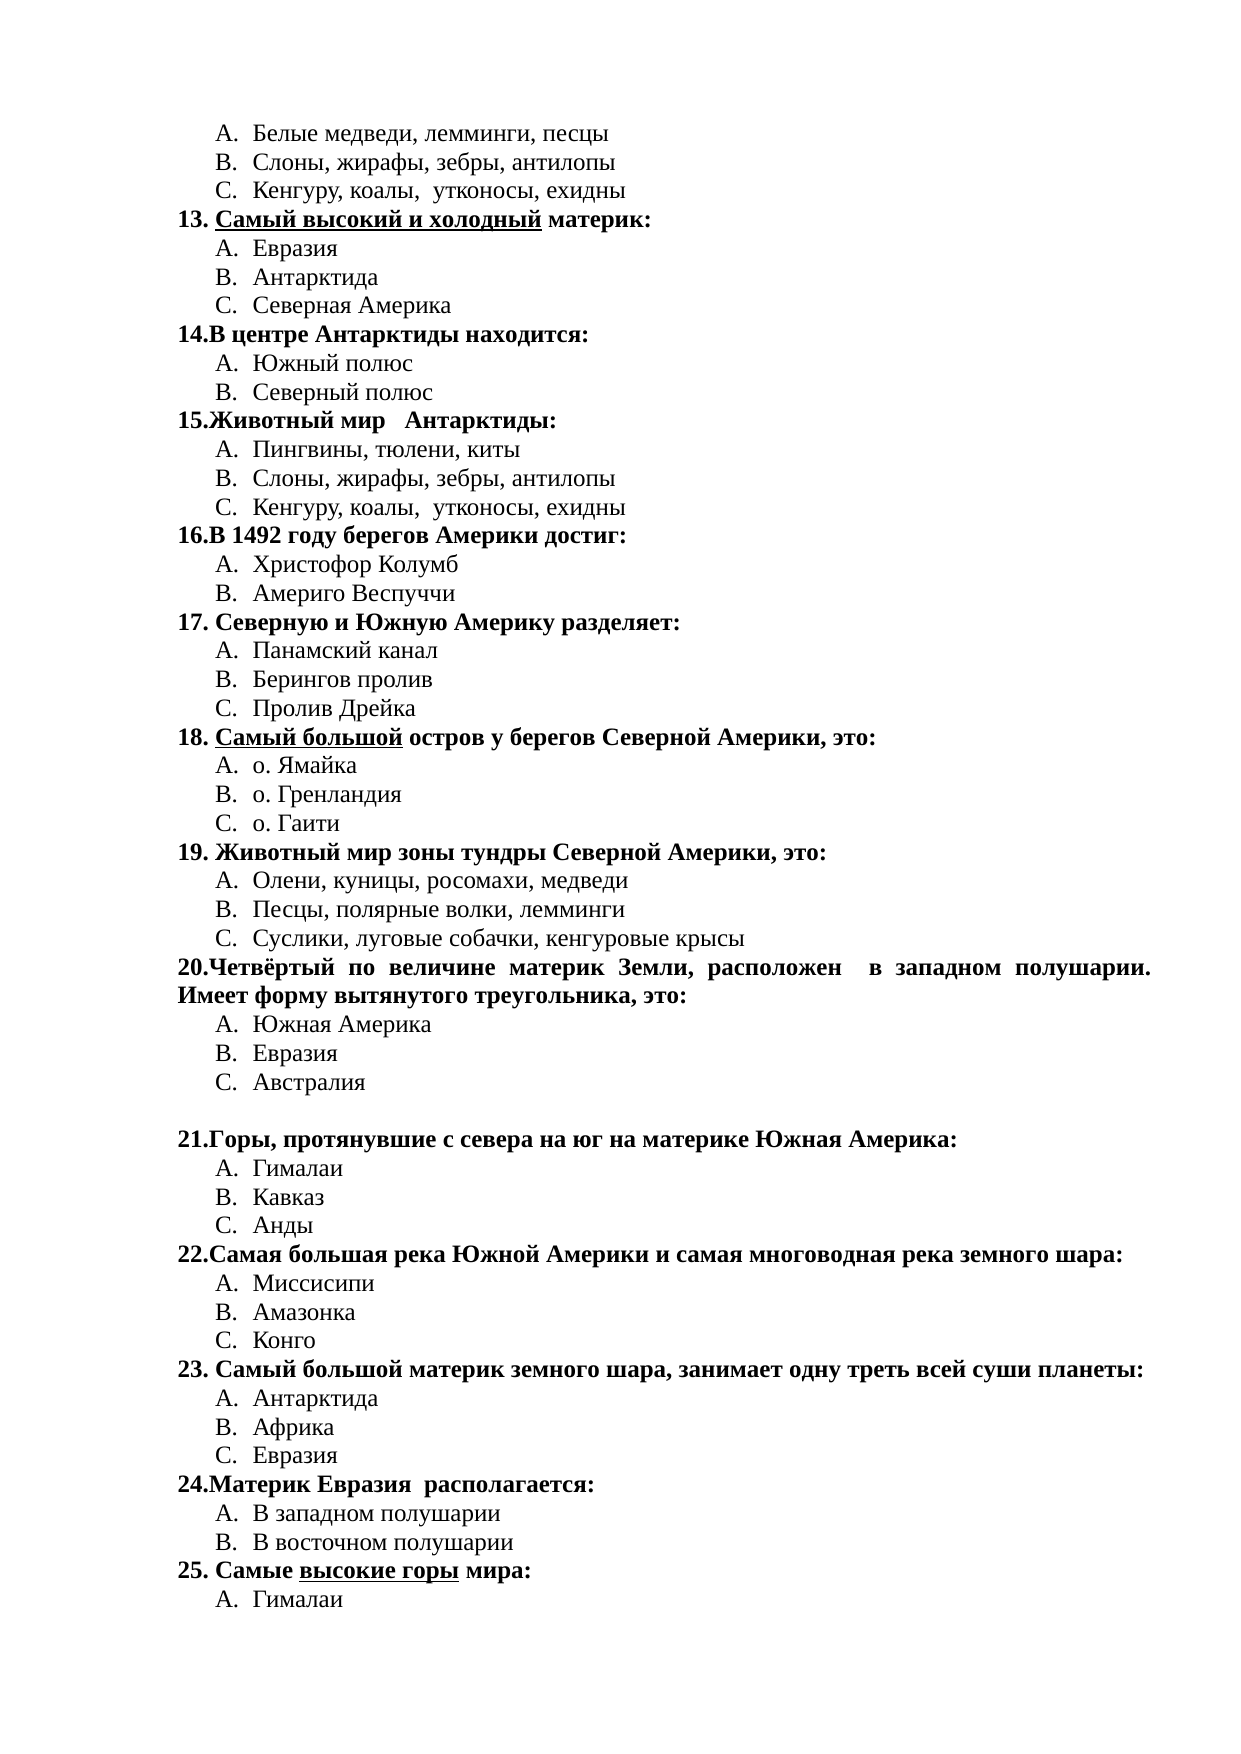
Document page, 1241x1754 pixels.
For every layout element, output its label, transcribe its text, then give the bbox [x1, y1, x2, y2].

text 20.Четвёртый по величине материк Земли, расположен в западном полушарии. Имеет форму вытянутого треугольника, это: [177, 952, 1152, 1009]
list Олени, куницы, росомахи, медведи [215, 866, 1152, 894]
list Северная Америка [215, 291, 1152, 319]
list Северный полюс [215, 377, 1152, 406]
list Песцы, полярные волки, лемминги [215, 894, 1152, 923]
list Берингов пролив [215, 664, 1152, 693]
list Пингвины, тюлени, киты [215, 434, 1152, 463]
text 25. Самые высокие горы мира: [177, 1556, 1152, 1584]
list Южный полюс [215, 348, 1152, 377]
text 24.Материк Евразия располагается: [177, 1469, 1152, 1498]
list Амазонка [215, 1297, 1152, 1326]
text 23. Самый большой материк земного шара, занимает одну треть всей суши планеты: [177, 1354, 1152, 1383]
list Кенгуру, коалы, утконосы, ехидны [215, 492, 1152, 521]
list Антарктида [215, 262, 1152, 291]
list Америго Веспуччи [215, 578, 1152, 607]
list Слоны, жирафы, зебры, антилопы [215, 147, 1152, 176]
list Пролив Дрейка [215, 693, 1152, 722]
list Гималаи [215, 1584, 1152, 1613]
list Евразия [215, 1441, 1152, 1469]
list Анды [215, 1211, 1152, 1239]
text 18. Самый большой остров у берегов Северной Америки, это: [177, 722, 1152, 751]
list Южная Америка [215, 1009, 1152, 1038]
list Христофор Колумб [215, 549, 1152, 578]
list Белые медведи, лемминги, песцы [215, 118, 1152, 147]
list Панамский канал [215, 636, 1152, 664]
list Гималаи [215, 1153, 1152, 1182]
list Антарктида [215, 1383, 1152, 1412]
list о. Ямайка [215, 751, 1152, 779]
text 21.Горы, протянувшие с севера на юг на материке Южная Америка: [177, 1124, 1152, 1153]
list Евразия [215, 233, 1152, 262]
list Африка [215, 1412, 1152, 1441]
list Конго [215, 1326, 1152, 1354]
list Австралия [215, 1067, 1152, 1096]
text 22.Самая большая река Южной Америки и самая многоводная река земного шара: [177, 1239, 1152, 1268]
list Кенгуру, коалы, утконосы, ехидны [215, 176, 1152, 204]
text 19. Животный мир зоны тундры Северной Америки, это: [177, 837, 1152, 866]
list Суслики, луговые собачки, кенгуровые крысы [215, 923, 1152, 952]
list В восточном полушарии [215, 1527, 1152, 1556]
text 15.Животный мир Антарктиды: [177, 406, 1152, 434]
list Кавказ [215, 1182, 1152, 1211]
text 17. Северную и Южную Америку разделяет: [177, 607, 1152, 636]
list Миссисипи [215, 1268, 1152, 1297]
list Слоны, жирафы, зебры, антилопы [215, 463, 1152, 492]
text 16.В 1492 году берегов Америки достиг: [177, 521, 1152, 549]
list о. Гренландия [215, 779, 1152, 808]
text 13. Самый высокий и холодный материк: [177, 204, 1152, 233]
list о. Гаити [215, 808, 1152, 837]
list Евразия [215, 1038, 1152, 1067]
list В западном полушарии [215, 1498, 1152, 1527]
text 14.В центре Антарктиды находится: [177, 319, 1152, 348]
